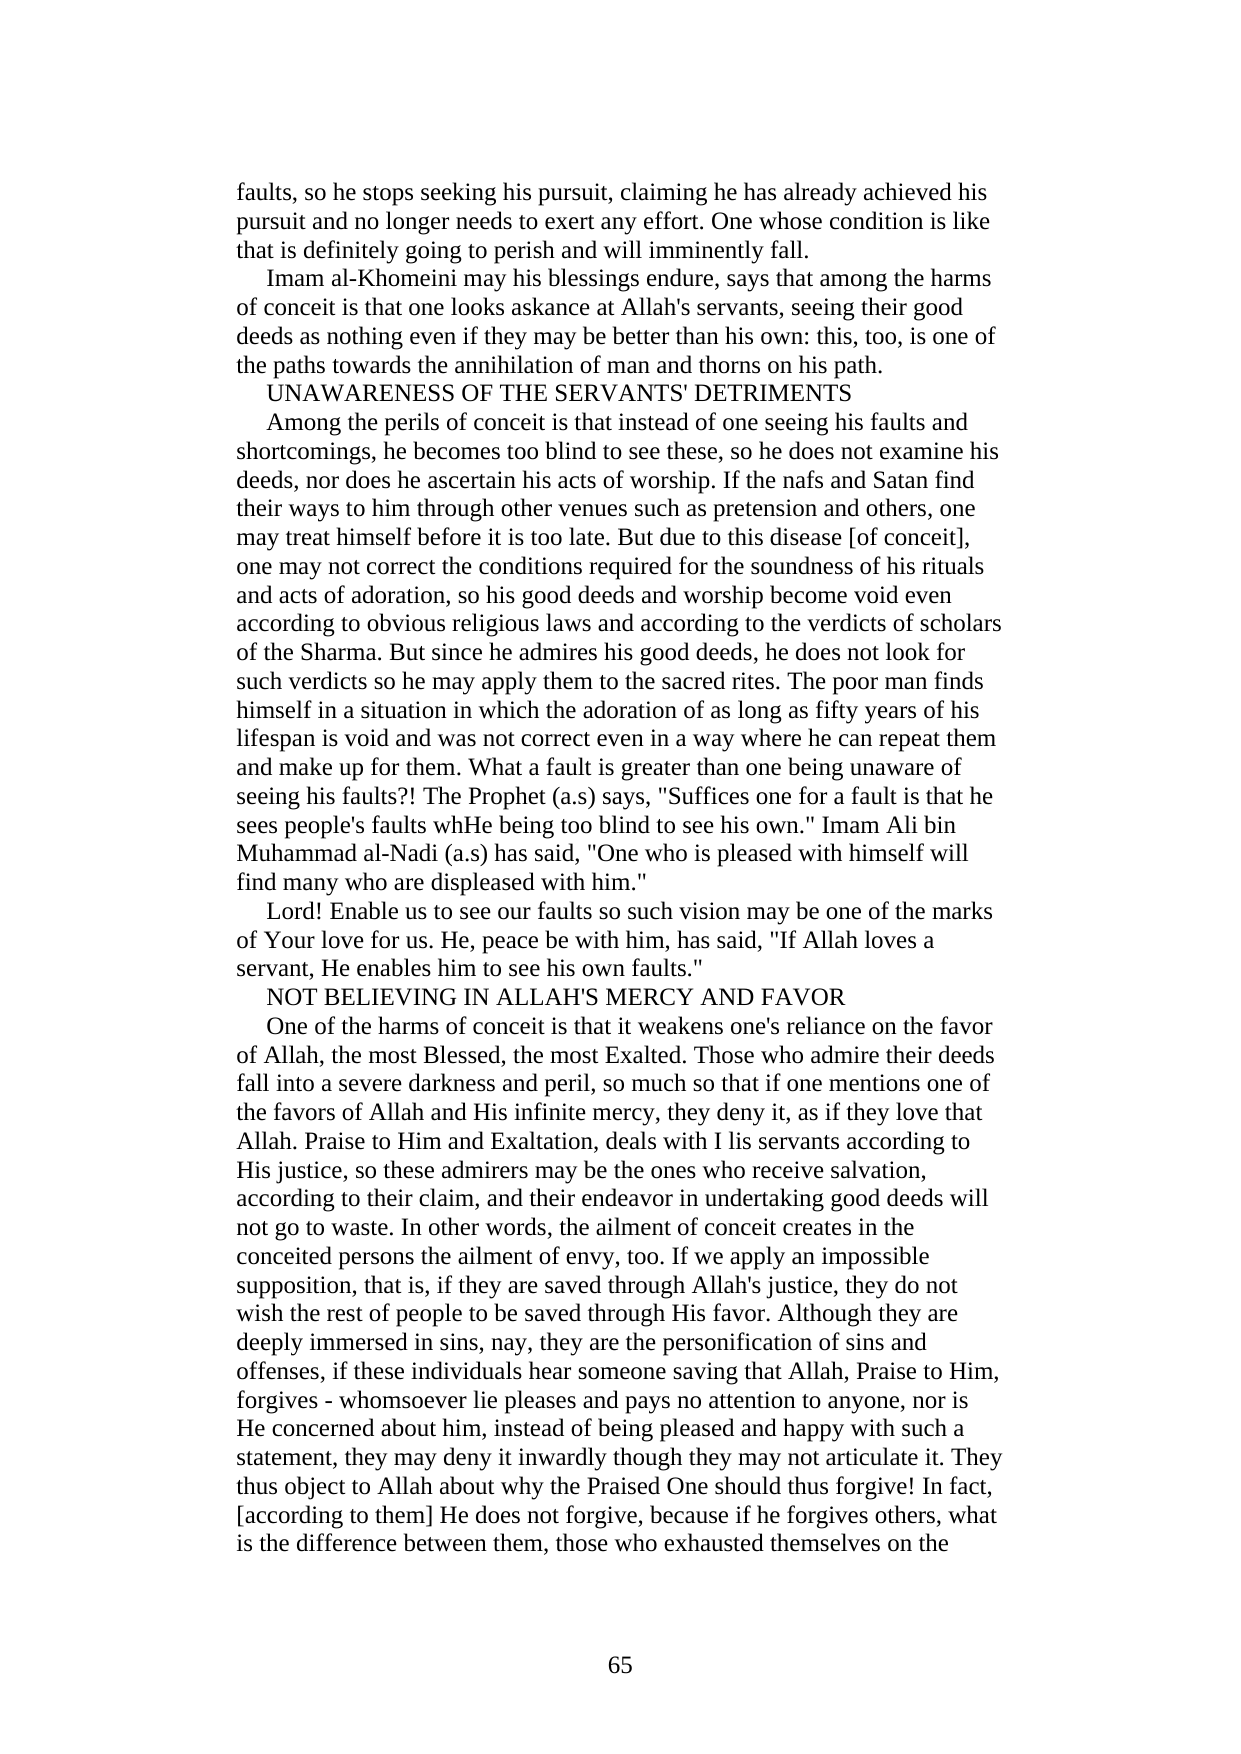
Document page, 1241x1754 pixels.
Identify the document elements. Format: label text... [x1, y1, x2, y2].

text Among the perils of conceit is that instead of one seeing his faults and shortcomings, he becomes too blind to see these, so he does not examine his deeds, nor does he ascertain his acts of worship. If the nafs and Satan find their ways to him through other venues such as pretension and others, one may treat himself before it is too late. But due to this disease [of conceit], one may not correct the conditions required for the soundness of his rituals and acts of adoration, so his good deeds and worship become void even according to obvious religious laws and according to the verdicts of scholars of the Sharma. But since he admires his good deeds, he does not look for such verdicts so he may apply them to the sacred rites. The poor man finds himself in a situation in which the adoration of as long as fifty years of his lifespan is void and was not correct even in a way where he can repeat them and make up for them. What a fault is greater than one being unaware of seeing his faults?! The Prophet (a.s) says, "Suffices one for a fault is that he sees people's faults whHe being too blind to see his own." Imam Ali bin Muhammad al-Nadi (a.s) has said, "One who is pleased with himself will find many who are displeased with him." [236, 407, 1004, 896]
text NOT BELIEVING IN ALLAH'S MERCY AND FAVOR [236, 982, 1004, 1011]
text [236, 177, 1004, 263]
text Imam al-Khomeini may his blessings endure, says that among the harms of conceit is that one looks askance at Allah's servants, seeing their good deeds as nothing even if they may be better than his own: this, too, is one of the paths towards the annihilation of man and thorns on his path. [236, 263, 1004, 378]
text UNAWARENESS OF THE SERVANTS' DETRIMENTS [236, 378, 1004, 407]
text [236, 1011, 1004, 1557]
text Lord! Enable us to see our faults so such vision may be one of the marks of Your love for us. He, peace be with him, has said, "If Allah loves a servant, He enables him to see his own faults." [236, 896, 1004, 982]
